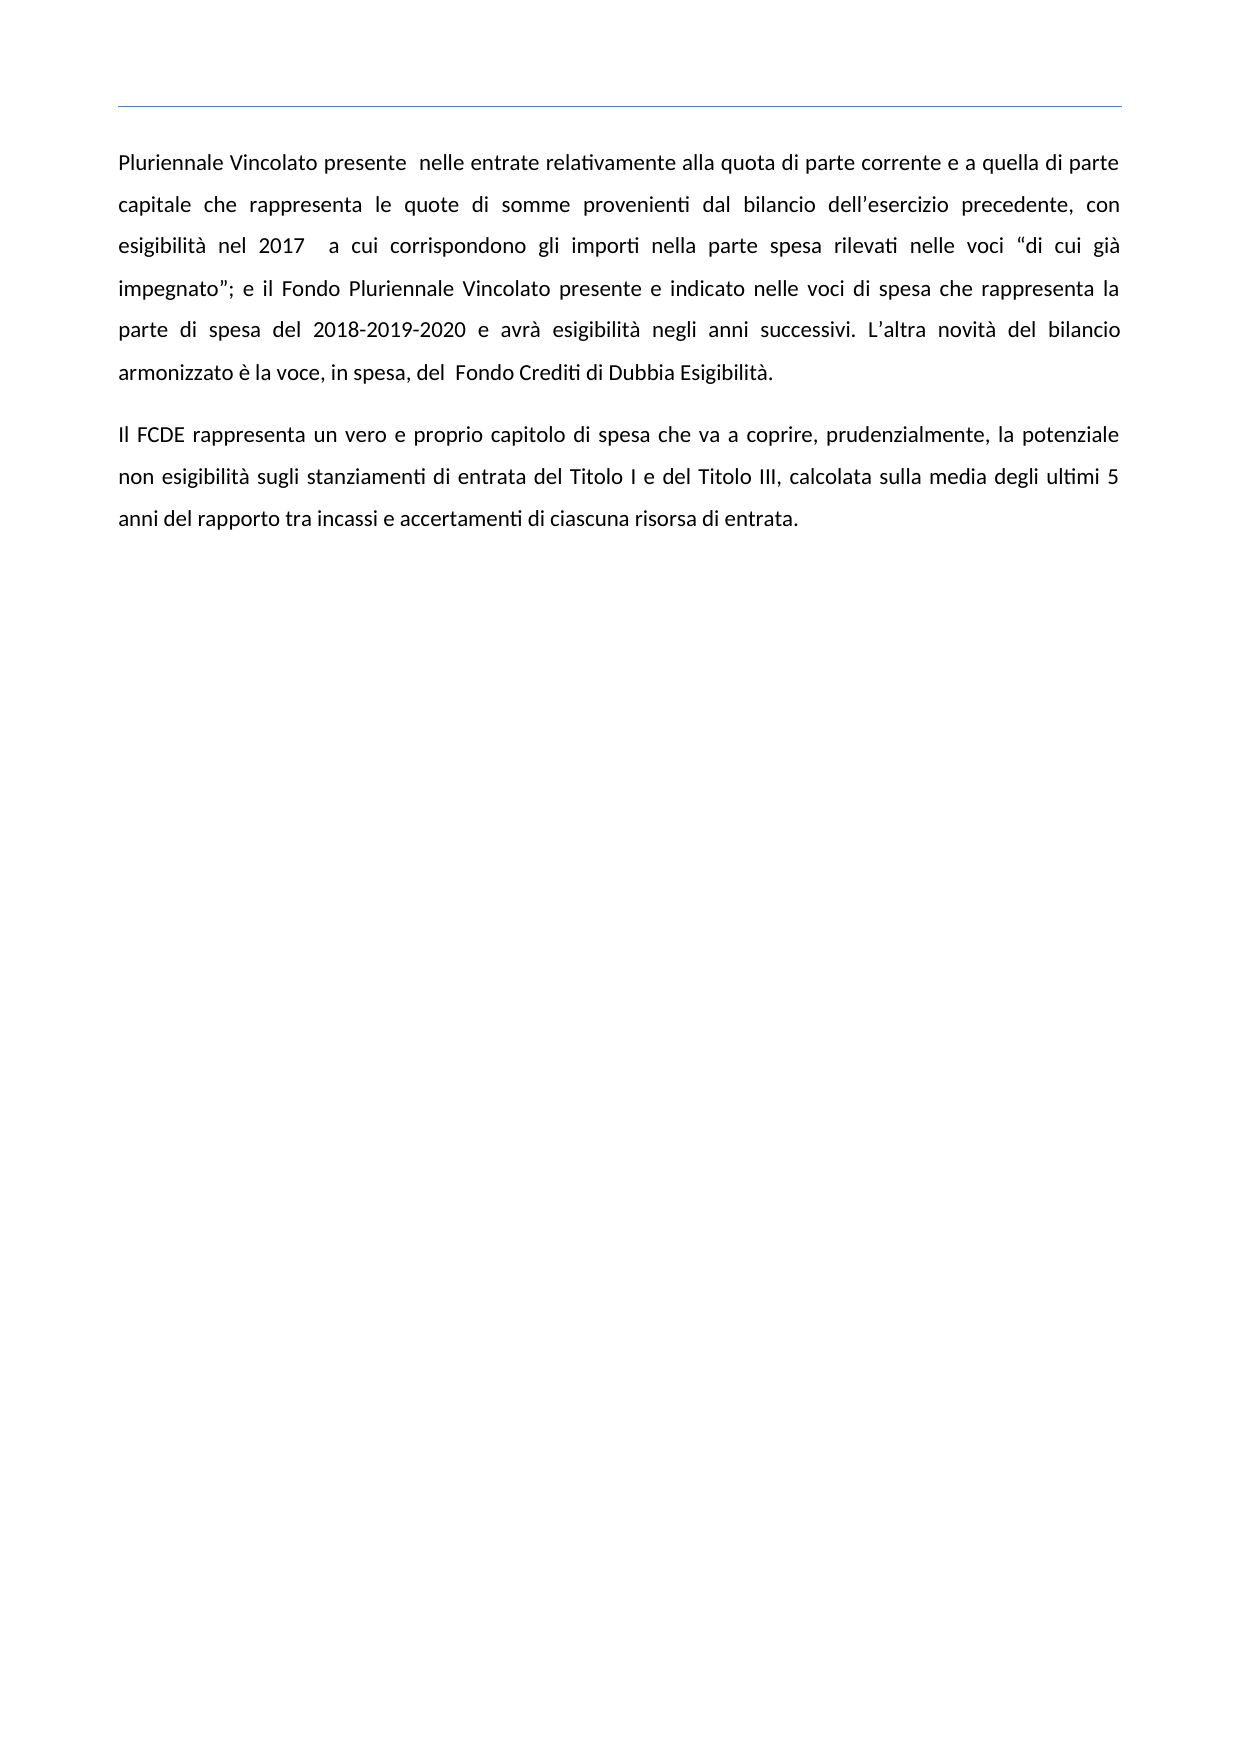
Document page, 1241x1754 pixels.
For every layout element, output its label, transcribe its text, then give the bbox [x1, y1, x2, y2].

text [118, 148, 1122, 386]
text Il FCDE rappresenta un vero e proprio capitolo di spesa che va a coprire, prudenzialmente, la potenziale non esigibilità sugli stanziamenti di entrata del Titolo I e del Titolo III, calcolata sulla media degli ultimi 5 anni del rapporto tra incassi e accertamenti di ciascuna risorsa di entrata. [118, 420, 1122, 532]
